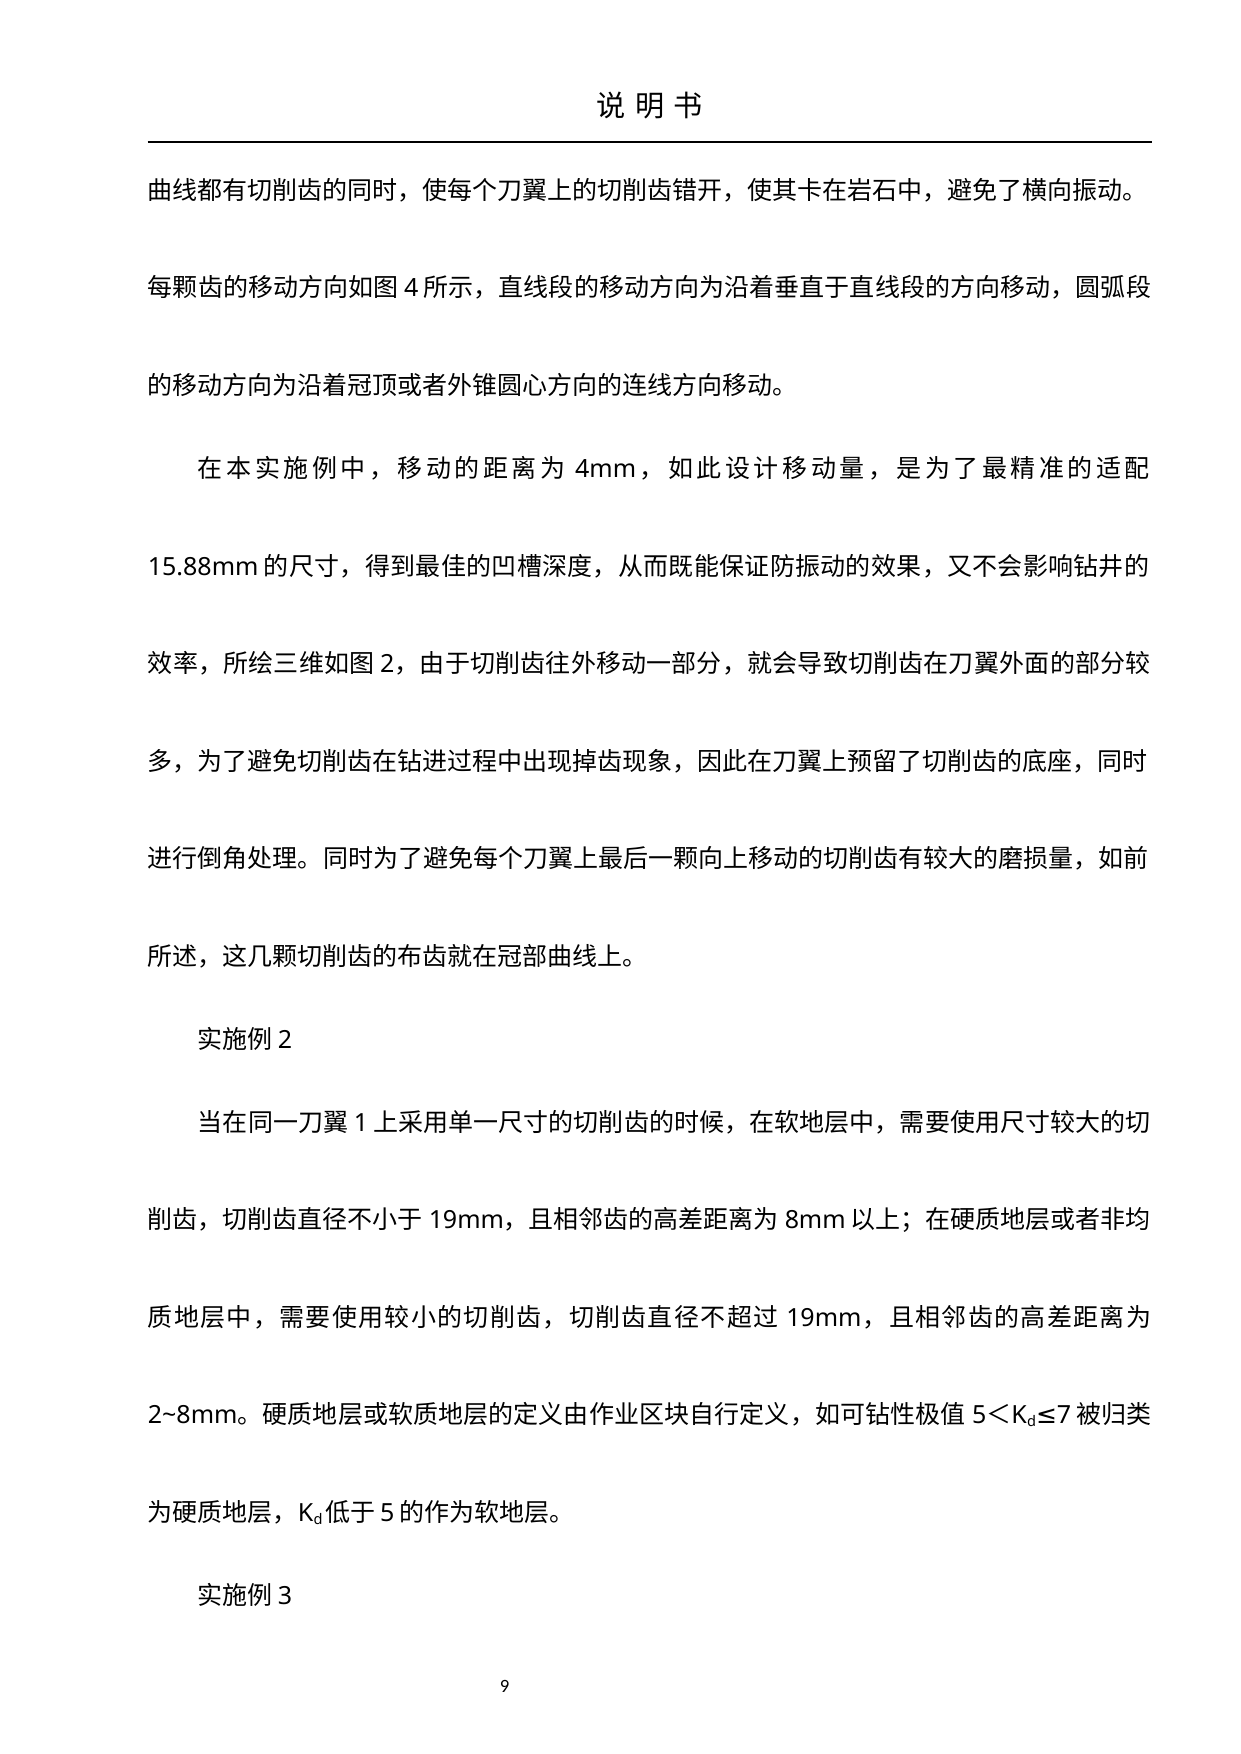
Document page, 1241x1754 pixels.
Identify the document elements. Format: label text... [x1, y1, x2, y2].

text 当在同一刀翼1上采用单一尺寸的切削齿的时候，在软地层中，需要使用尺寸较大的切削齿，切削齿直径不小于19mm，且相邻齿的高差距离为8mm以上；在硬质地层或者非均质地层中，需要使用较小的切削齿，切削齿直径不超过19mm，且相邻齿的高差距离为2~8mm。硬质地层或软质地层的定义由作业区块自行定义，如可钻性极值5＜Kd≤7被归类为硬质地层，Kd低于5的作为软地层。 [148, 1088, 1152, 1543]
text 实施例2 [148, 1005, 1152, 1070]
text 实施例3 [148, 1561, 1152, 1626]
text 在本实施例中，移动的距离为4mm，如此设计移动量，是为了最精准的适配15.88mm的尺寸，得到最佳的凹槽深度，从而既能保证防振动的效果，又不会影响钻井的效率，所绘三维如图2，由于切削齿往外移动一部分，就会导致切削齿在刀翼外面的部分较多，为了避免切削齿在钻进过程中出现掉齿现象，因此在刀翼上预留了切削齿的底座，同时进行倒角处理。同时为了避免每个刀翼上最后一颗向上移动的切削齿有较大的磨损量，如前所述，这几颗切削齿的布齿就在冠部曲线上。 [148, 434, 1152, 987]
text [148, 156, 1152, 416]
